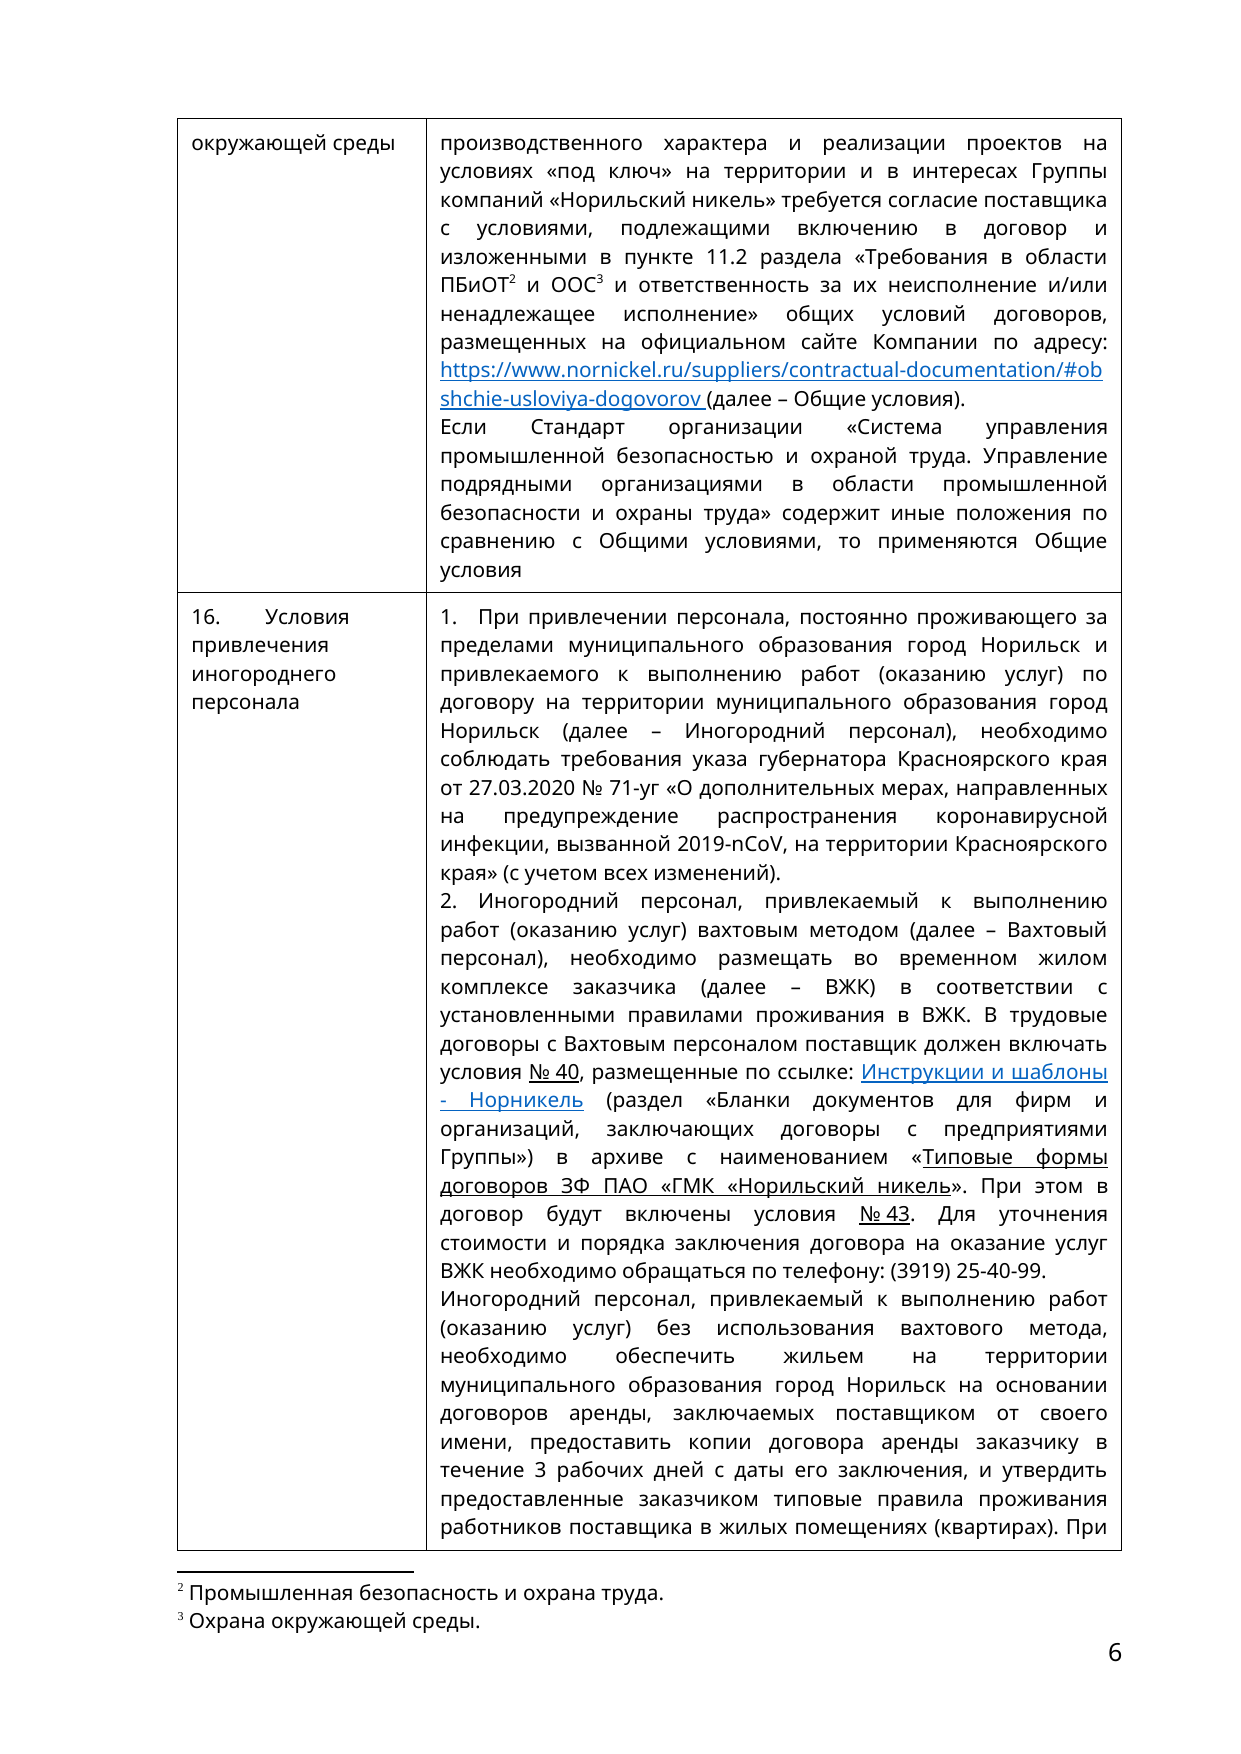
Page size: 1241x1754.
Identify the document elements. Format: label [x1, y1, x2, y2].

table_cell [178, 119, 426, 592]
table_cell [427, 119, 1121, 592]
table_cell [427, 593, 1121, 1549]
table_cell [178, 593, 426, 1549]
